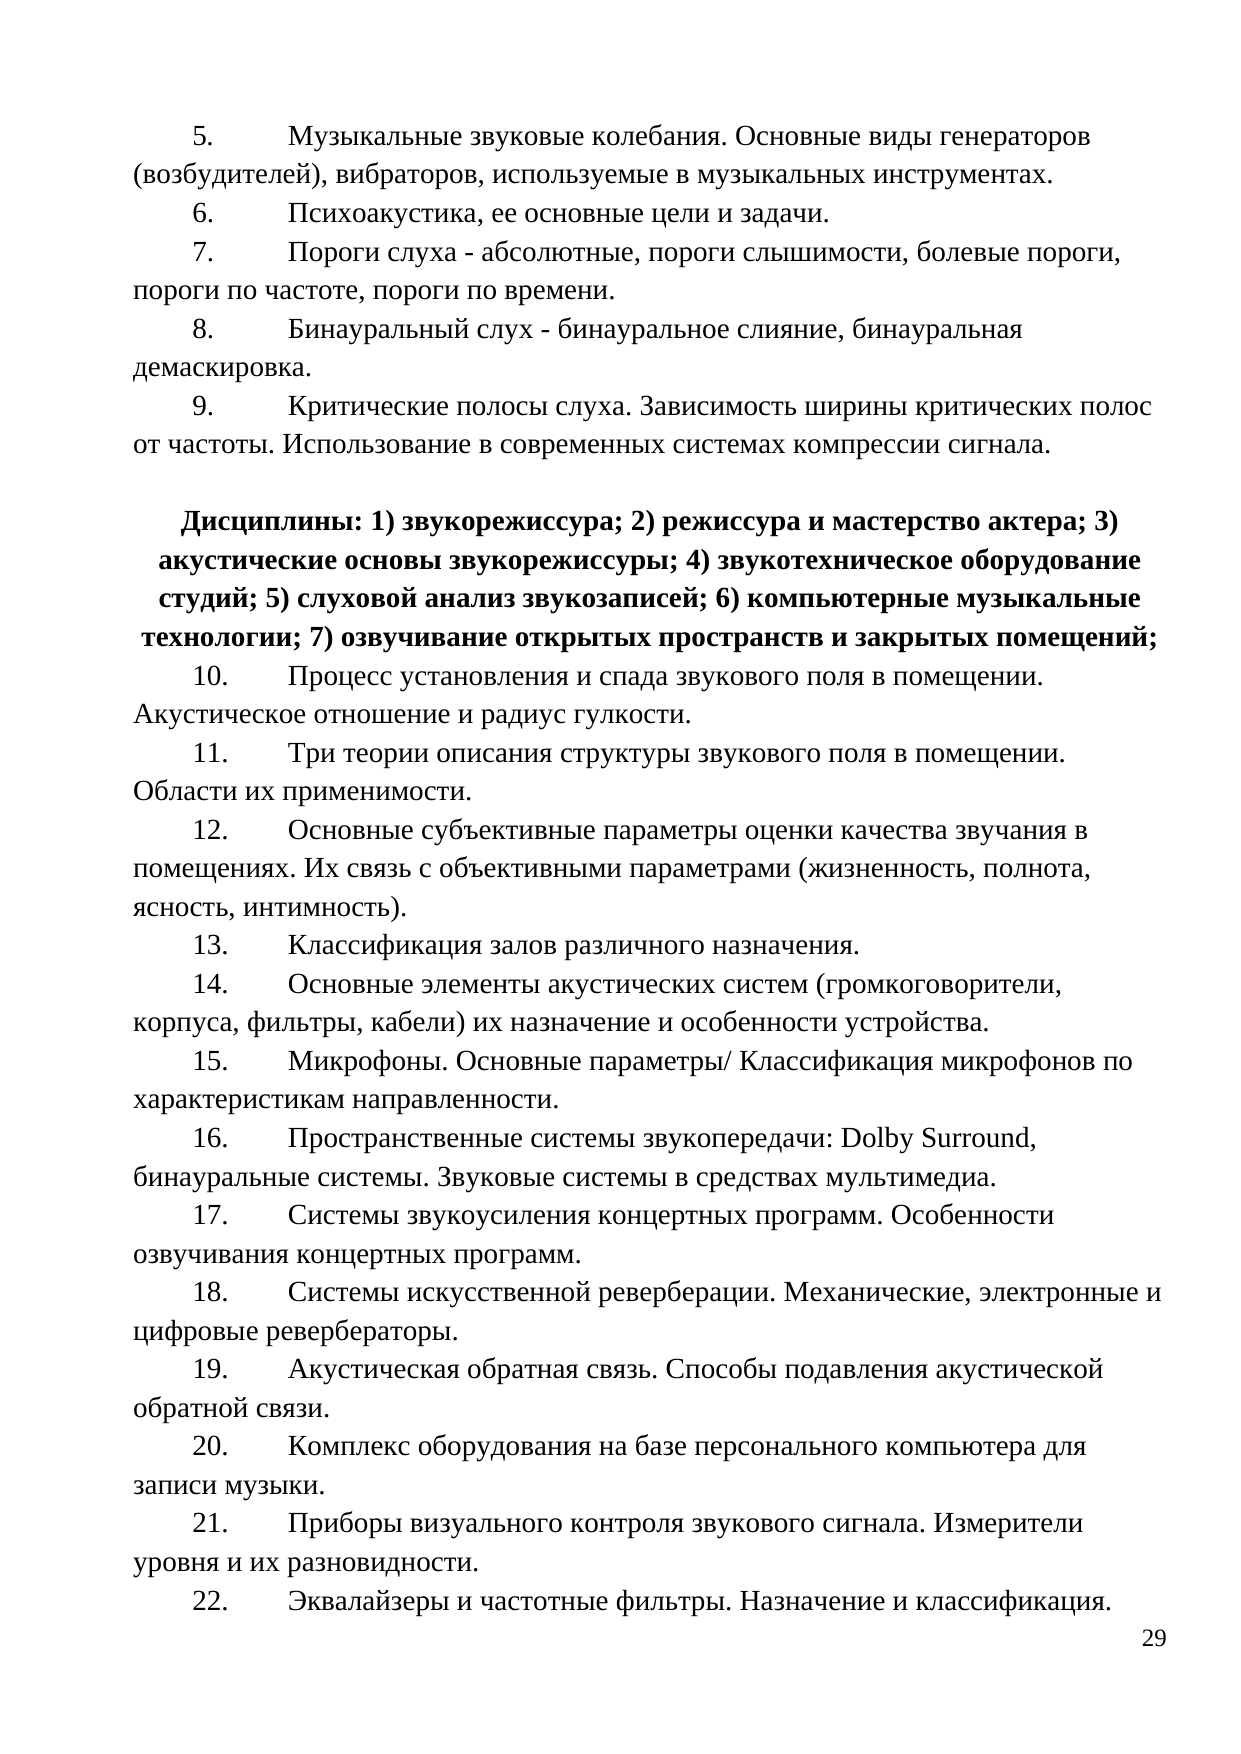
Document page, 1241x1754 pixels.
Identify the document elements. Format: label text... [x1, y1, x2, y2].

list Музыкальные звуковые колебания. Основные виды генераторов (возбудителей), вибраторов, используемые в музыкальных инструментах. [133, 118, 1167, 190]
list Системы искусственной реверберации. Механические, электронные и цифровые ревербераторы. [133, 1274, 1167, 1346]
list Основные субъективные параметры оценки качества звучания в помещениях. Их связь с объективными параметрами (жизненность, полнота, ясность, интимность). [133, 812, 1167, 922]
list Микрофоны. Основные параметры/ Классификация микрофонов по характеристикам направленности. [133, 1043, 1167, 1115]
list Основные элементы акустических систем (громкоговорители, корпуса, фильтры, кабели) их назначение и особенности устройства. [133, 966, 1167, 1038]
list Акустическая обратная связь. Способы подавления акустической обратной связи. [133, 1351, 1167, 1423]
list Три теории описания структуры звукового поля в помещении. Области их применимости. [133, 735, 1167, 807]
list Системы звукоусиления концертных программ. Особенности озвучивания концертных программ. [133, 1197, 1167, 1269]
list Классификация залов различного назначения. [133, 927, 1167, 961]
list Пороги слуха - абсолютные, пороги слышимости, болевые пороги, пороги по частоте, пороги по времени. [133, 234, 1167, 306]
list Эквалайзеры и частотные фильтры. Назначение и классификация. [133, 1583, 1167, 1616]
list Критические полосы слуха. Зависимость ширины критических полос от частоты. Использование в современных системах компрессии сигнала. [133, 388, 1167, 460]
list Бинауральный слух - бинауральное слияние, бинауральная демаскировка. [133, 311, 1167, 383]
list Процесс установления и спада звукового поля в помещении. Акустическое отношение и радиус гулкости. [133, 658, 1167, 730]
list Приборы визуального контроля звукового сигнала. Измерители уровня и их разновидности. [133, 1506, 1167, 1578]
list Комплекс оборудования на базе персонального компьютера для записи музыки. [133, 1428, 1167, 1501]
list Психоакустика, ее основные цели и задачи. [133, 195, 1167, 229]
text Дисциплины: 1) звукорежиссура; 2) режиссура и мастерство актера; 3) акустические основы звукорежиссуры; 4) звукотехническое оборудование студий; 5) слуховой анализ звукозаписей; 6) компьютерные музыкальные технологии; 7) озвучивание открытых пространств и закрытых помещений; [133, 503, 1167, 653]
list Пространственные системы звукопередачи: Dolby Surround, бинауральные системы. Звуковые системы в средствах мультимедиа. [133, 1120, 1167, 1192]
